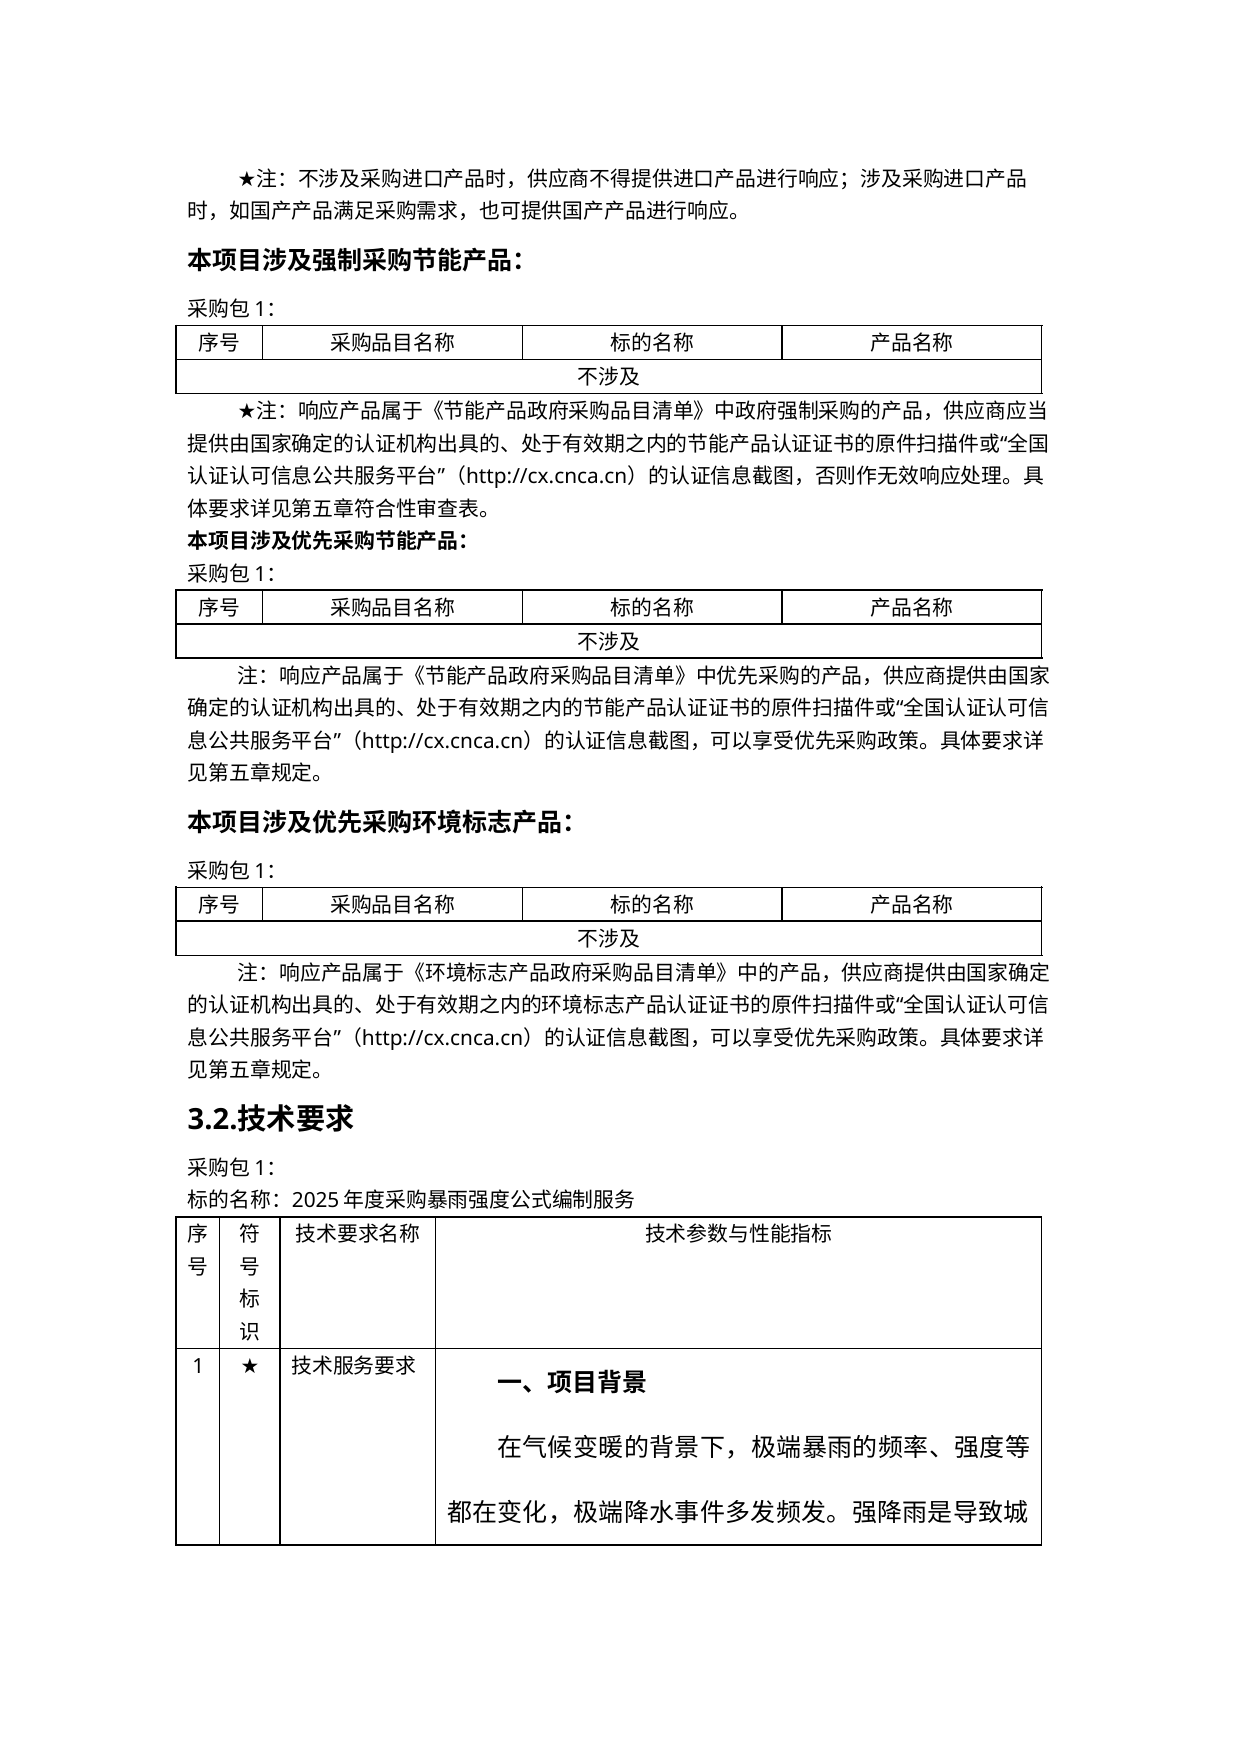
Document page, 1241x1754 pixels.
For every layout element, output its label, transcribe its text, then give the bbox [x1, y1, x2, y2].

table_cell 不涉及 [177, 360, 1041, 393]
table_header 标的名称 [523, 591, 781, 623]
table_header 采购品目名称 [263, 888, 522, 920]
text 本项目涉及优先采购环境标志产品： [187, 789, 1053, 854]
text 注：响应产品属于《节能产品政府采购品目清单》中优先采购的产品，供应商提供由国家确定的认证机构出具的、处于有效期之内的节能产品认证证书的原件扫描件或“全国认证认可信息公共服务平台”（http://cx.cnca.cn）的认证信息截图，可以享受优先采购政策。具体要求详见第五章规定。 [187, 659, 1053, 789]
table_header 标的名称 [523, 888, 781, 920]
table_header 序号 [177, 326, 262, 358]
table_header 技术要求名称 [281, 1218, 435, 1348]
text 采购包1： [187, 1151, 1053, 1183]
text 本项目涉及优先采购节能产品： [187, 524, 1053, 557]
text 标的名称：2025年度采购暴雨强度公式编制服务 [187, 1183, 1053, 1216]
table_header 序号 [177, 591, 262, 623]
text 采购包1： [187, 854, 1053, 886]
table_header 产品名称 [783, 326, 1041, 358]
table_header 序号 [177, 1218, 219, 1348]
text ★注：不涉及采购进口产品时，供应商不得提供进口产品进行响应；涉及采购进口产品时，如国产产品满足采购需求，也可提供国产产品进行响应。 [187, 162, 1053, 227]
table_cell 不涉及 [177, 922, 1041, 954]
text 采购包1： [187, 557, 1053, 589]
table_header 采购品目名称 [263, 326, 522, 358]
table_header 序号 [177, 888, 262, 920]
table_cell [436, 1349, 1041, 1544]
table_header 技术参数与性能指标 [436, 1218, 1041, 1348]
table_header 产品名称 [783, 591, 1041, 623]
text 注：响应产品属于《环境标志产品政府采购品目清单》中的产品，供应商提供由国家确定的认证机构出具的、处于有效期之内的环境标志产品认证证书的原件扫描件或“全国认证认可信息公共服务平台”（http://cx.cnca.cn）的认证信息截图，可以享受优先采购政策。具体要求详见第五章规定。 [187, 956, 1053, 1086]
table_header 采购品目名称 [263, 591, 522, 623]
table_cell 1 [177, 1349, 219, 1544]
table_header 标的名称 [523, 326, 781, 358]
table_cell ★ [220, 1349, 279, 1544]
text 3.2.技术要求 [187, 1086, 1053, 1151]
table_cell 技术服务要求 [281, 1349, 435, 1544]
table_header 产品名称 [783, 888, 1041, 920]
table_cell 不涉及 [177, 625, 1041, 657]
text 采购包1： [187, 292, 1053, 324]
text ★注：响应产品属于《节能产品政府采购品目清单》中政府强制采购的产品，供应商应当提供由国家确定的认证机构出具的、处于有效期之内的节能产品认证证书的原件扫描件或“全国认证认可信息公共服务平台”（http://cx.cnca.cn）的认证信息截图，否则作无效响应处理。具体要求详见第五章符合性审查表。 [187, 394, 1053, 524]
text 本项目涉及强制采购节能产品： [187, 227, 1053, 292]
table_header 符号标识 [220, 1218, 279, 1348]
